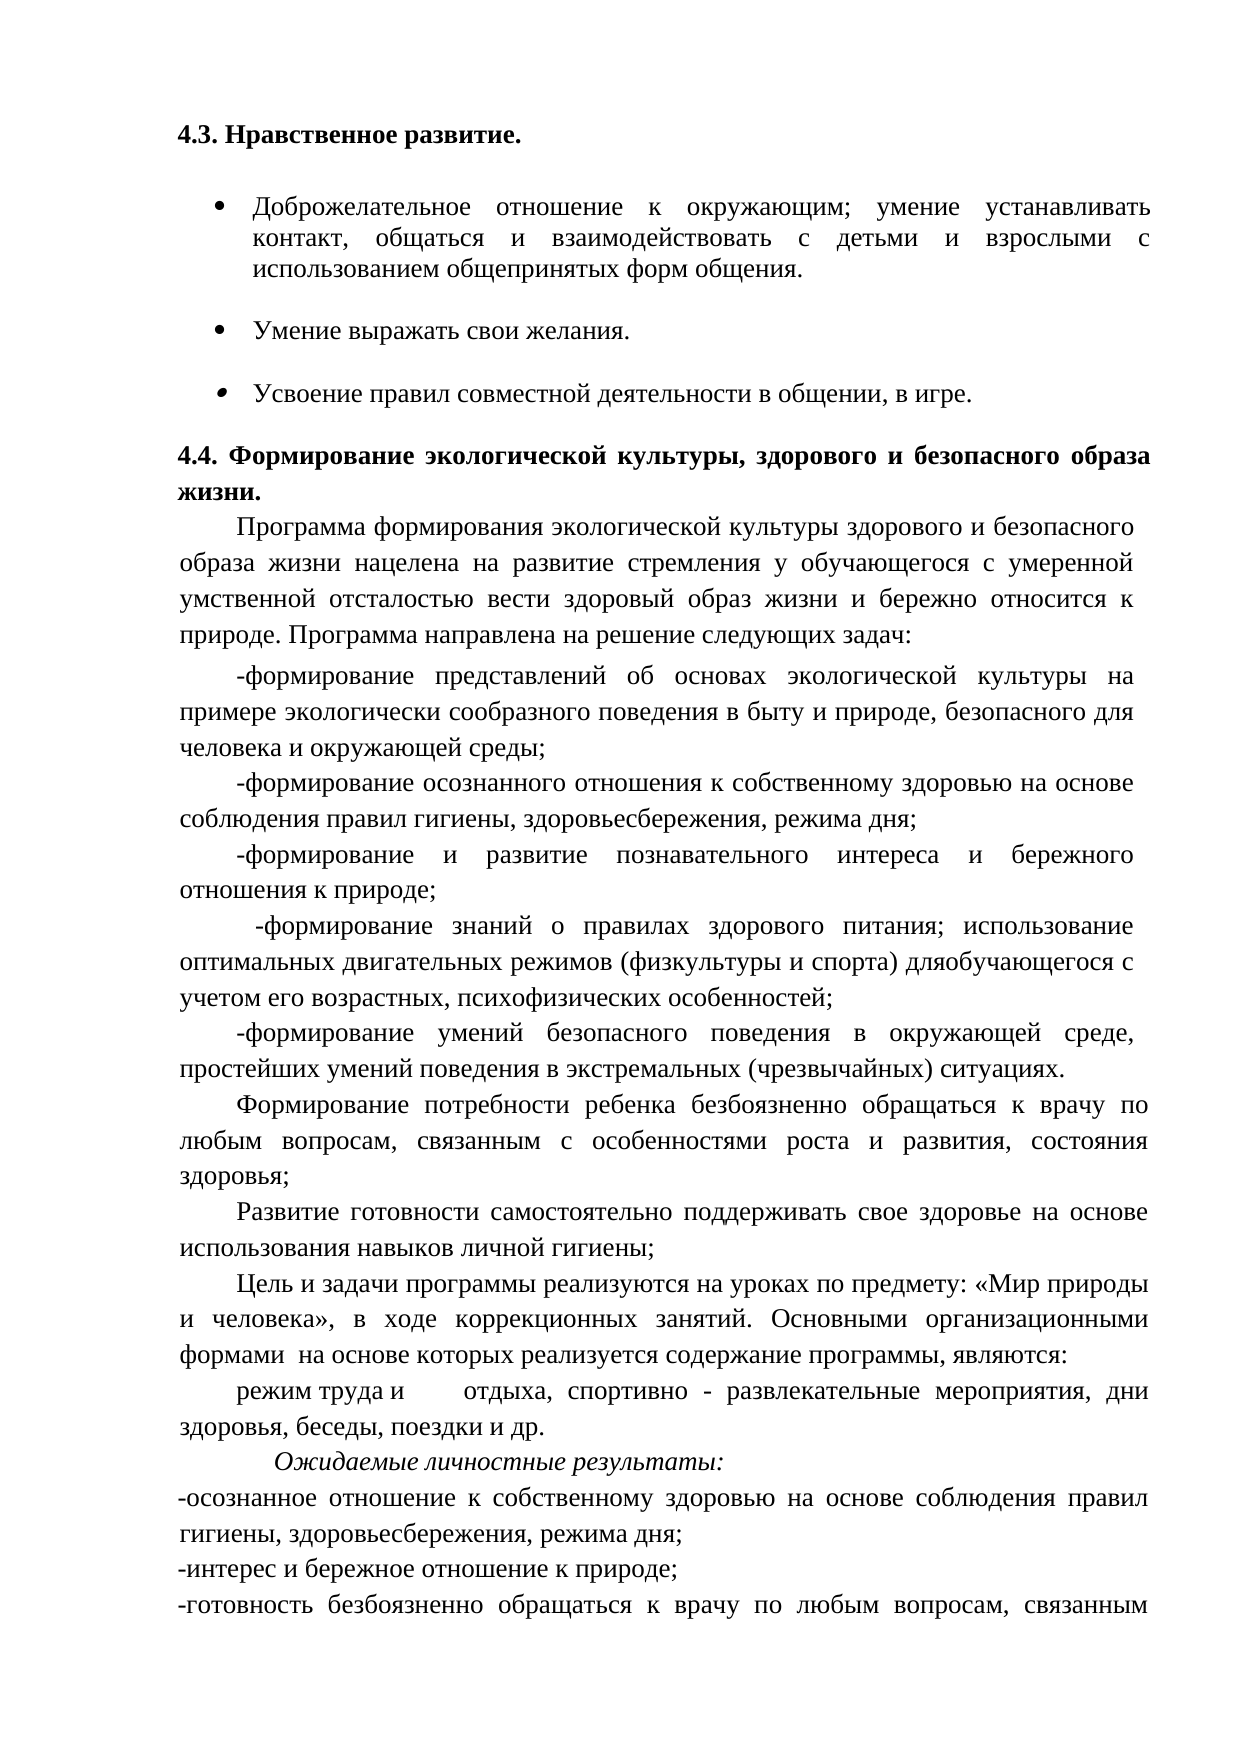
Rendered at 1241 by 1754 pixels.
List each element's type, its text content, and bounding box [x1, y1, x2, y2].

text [177, 1588, 1149, 1619]
text -формирование и развитие познавательного интереса и бережного отношения к природе; [179, 838, 1135, 905]
text Цель и задачи программы реализуются на уроках по предмету: «Мир природы и человека», в ходе коррекционных занятий. Основными организационными формами на основе которых реализуется содержание программы, являются: [179, 1267, 1149, 1369]
text -формирование умений безопасного поведения в окружающей среде, простейших умений поведения в экстремальных (чрезвычайных) ситуациях. [179, 1017, 1135, 1083]
text 4.3. Нравственное развитие. [177, 118, 1152, 149]
text -формирование представлений об основах экологической культуры на примере экологически сообразного поведения в быту и природе, безопасного для человека и окружающей среды; [179, 659, 1135, 762]
text 4.4. Формирование экологической культуры, здорового и безопасного образа жизни. [177, 439, 1152, 506]
list Доброжелательное отношение к окружающим; умение устанавливать контакт, общаться и взаимодействовать с детьми и взрослыми с использованием общепринятых форм общения. [215, 189, 1152, 283]
list Усвоение правил совместной деятельности в общении, в игре. [215, 377, 1152, 408]
text -интерес и бережное отношение к природе; [177, 1552, 1152, 1584]
text Формирование потребности ребенка безбоязненно обращаться к врачу по любым вопросам, связанным с особенностями роста и развития, состояния здоровья; [179, 1088, 1149, 1191]
text -формирование знаний о правилах здорового питания; использование оптимальных двигательных режимов (физкультуры и спорта) дляобучающегося с учетом его возрастных, психофизических особенностей; [179, 909, 1135, 1012]
text -формирование осознанного отношения к собственному здоровью на основе соблюдения правил гигиены, здоровьесбережения, режима дня; [179, 766, 1135, 833]
text режим труда и отдыха, спортивно - развлекательные мероприятия, дни здоровья, беседы, поездки и др. [179, 1374, 1149, 1441]
text -осознанное отношение к собственному здоровью на основе соблюдения правил гигиены, здоровьесбережения, режима дня; [177, 1481, 1149, 1548]
list Умение выражать свои желания. [215, 314, 1152, 346]
text Ожидаемые личностные результаты: [217, 1445, 1152, 1476]
text Развитие готовности самостоятельно поддерживать свое здоровье на основе использования навыков личной гигиены; [179, 1195, 1149, 1262]
text Программа формирования экологической культуры здорового и безопасного образа жизни нацелена на развитие стремления у обучающегося с умеренной умственной отсталостью вести здоровый образ жизни и бережно относится к природе. Программа направлена на решение следующих задач: [179, 511, 1135, 649]
